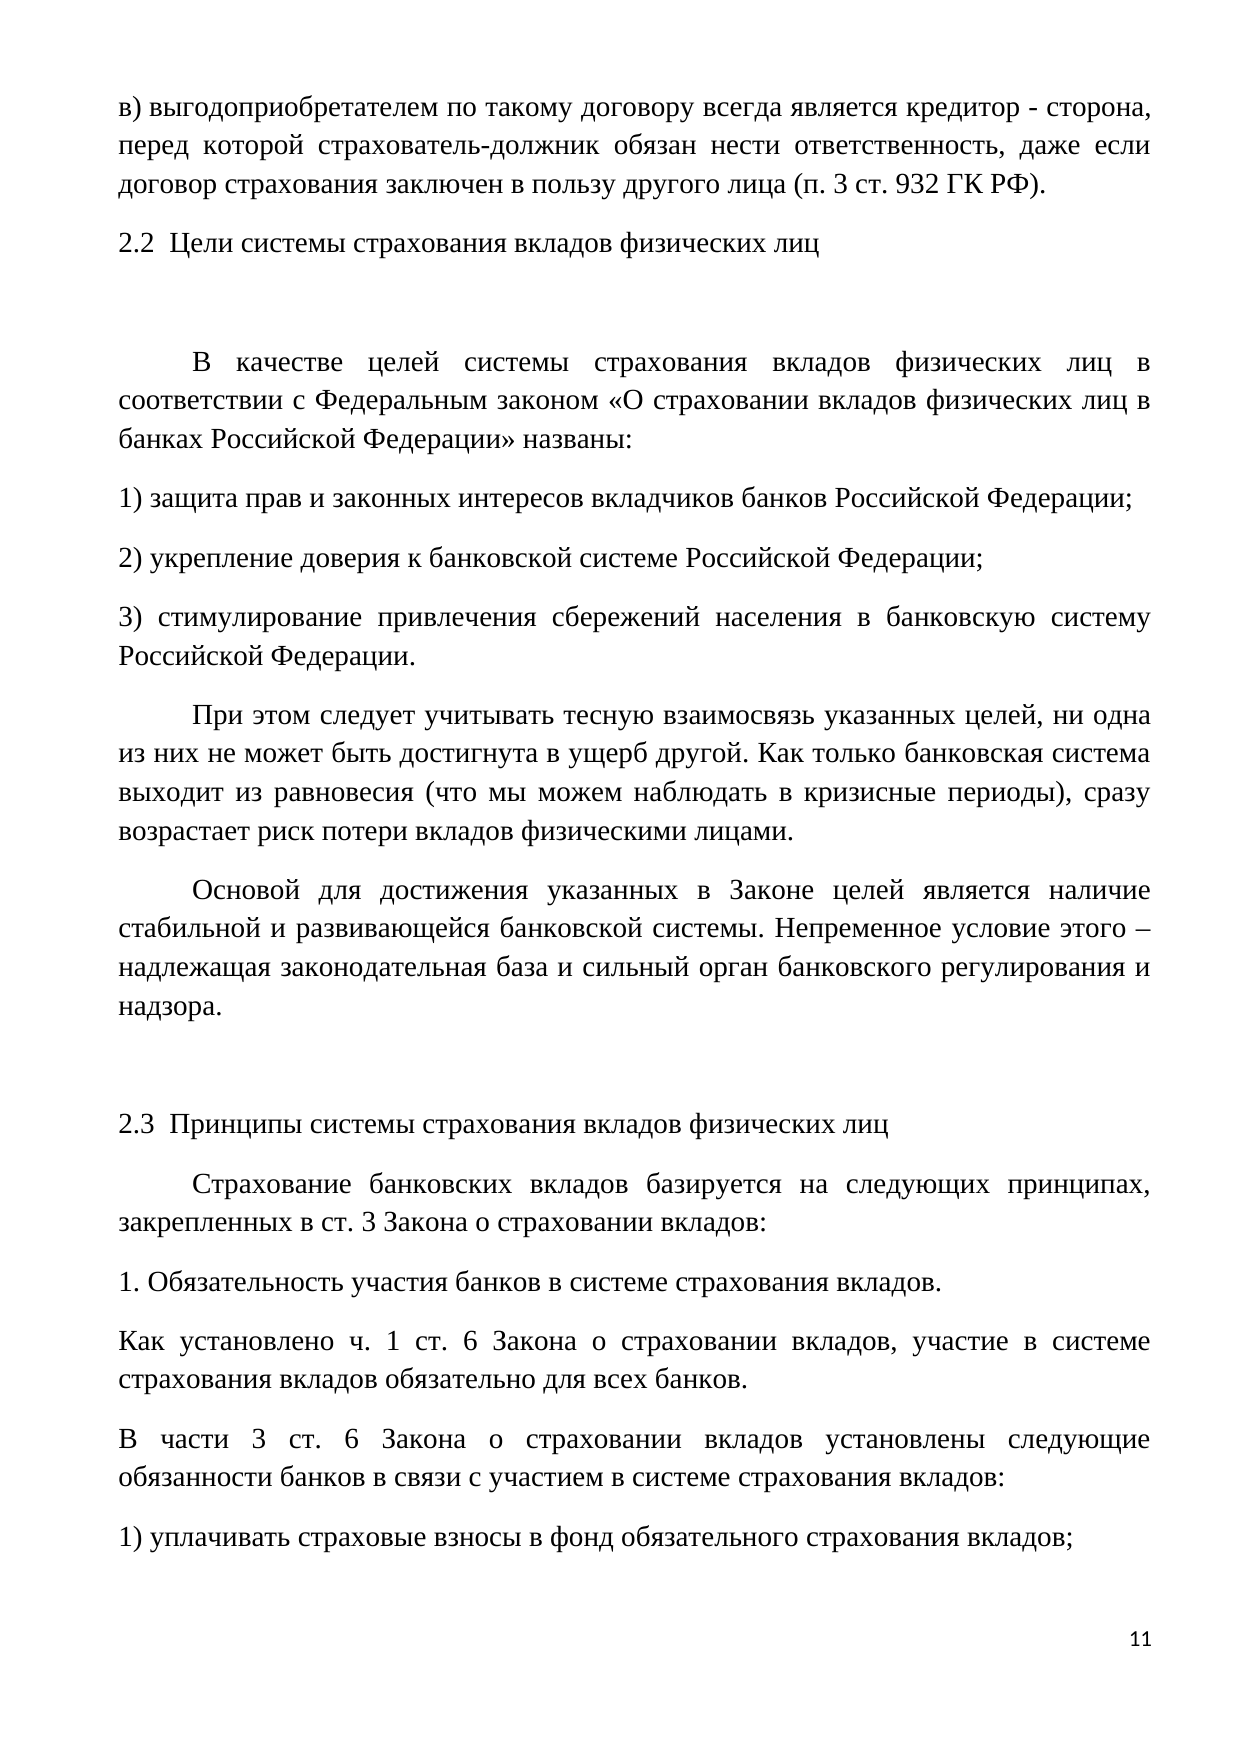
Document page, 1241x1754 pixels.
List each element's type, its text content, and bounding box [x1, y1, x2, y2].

text 2.2 Цели системы страхования вкладов физических лиц [118, 225, 1152, 259]
text Как установлено ч. 1 ст. 6 Закона о страховании вкладов, участие в системе страхования вкладов обязательно для всех банков. [118, 1323, 1152, 1395]
text 2.3 Принципы системы страхования вкладов физических лиц [118, 1106, 1152, 1140]
text 1) защита прав и законных интересов вкладчиков банков Российской Федерации; [118, 480, 1152, 514]
text В качестве целей системы страхования вкладов физических лиц в соответствии с Федеральным законом «О страховании вкладов физических лиц в банках Российской Федерации» названы: [118, 344, 1152, 454]
text 2) укрепление доверия к банковской системе Российской Федерации; [118, 540, 1152, 573]
text 1. Обязательность участия банков в системе страхования вкладов. [118, 1264, 1152, 1297]
text в) выгодоприобретателем по такому договору всегда является кредитор - сторона, перед которой страхователь-должник обязан нести ответственность, даже если договор страхования заключен в пользу другого лица (п. 3 ст. 932 ГК РФ). [118, 89, 1152, 199]
text Основой для достижения указанных в Законе целей является наличие стабильной и развивающейся банковской системы. Непременное условие этого – надлежащая законодательная база и сильный орган банковского регулирования и надзора. [118, 872, 1152, 1021]
text 1) уплачивать страховые взносы в фонд обязательного страхования вкладов; [118, 1519, 1152, 1552]
text При этом следует учитывать тесную взаимосвязь указанных целей, ни одна из них не может быть достигнута в ущерб другой. Как только банковская система выходит из равновесия (что мы можем наблюдать в кризисные периоды), сразу возрастает риск потери вкладов физическими лицами. [118, 697, 1152, 846]
text В части 3 ст. 6 Закона о страховании вкладов установлены следующие обязанности банков в связи с участием в системе страхования вкладов: [118, 1421, 1152, 1493]
text 3) стимулирование привлечения сбережений населения в банковскую систему Российской Федерации. [118, 599, 1152, 671]
text Страхование банковских вкладов базируется на следующих принципах, закрепленных в ст. 3 Закона о страховании вкладов: [118, 1166, 1152, 1238]
